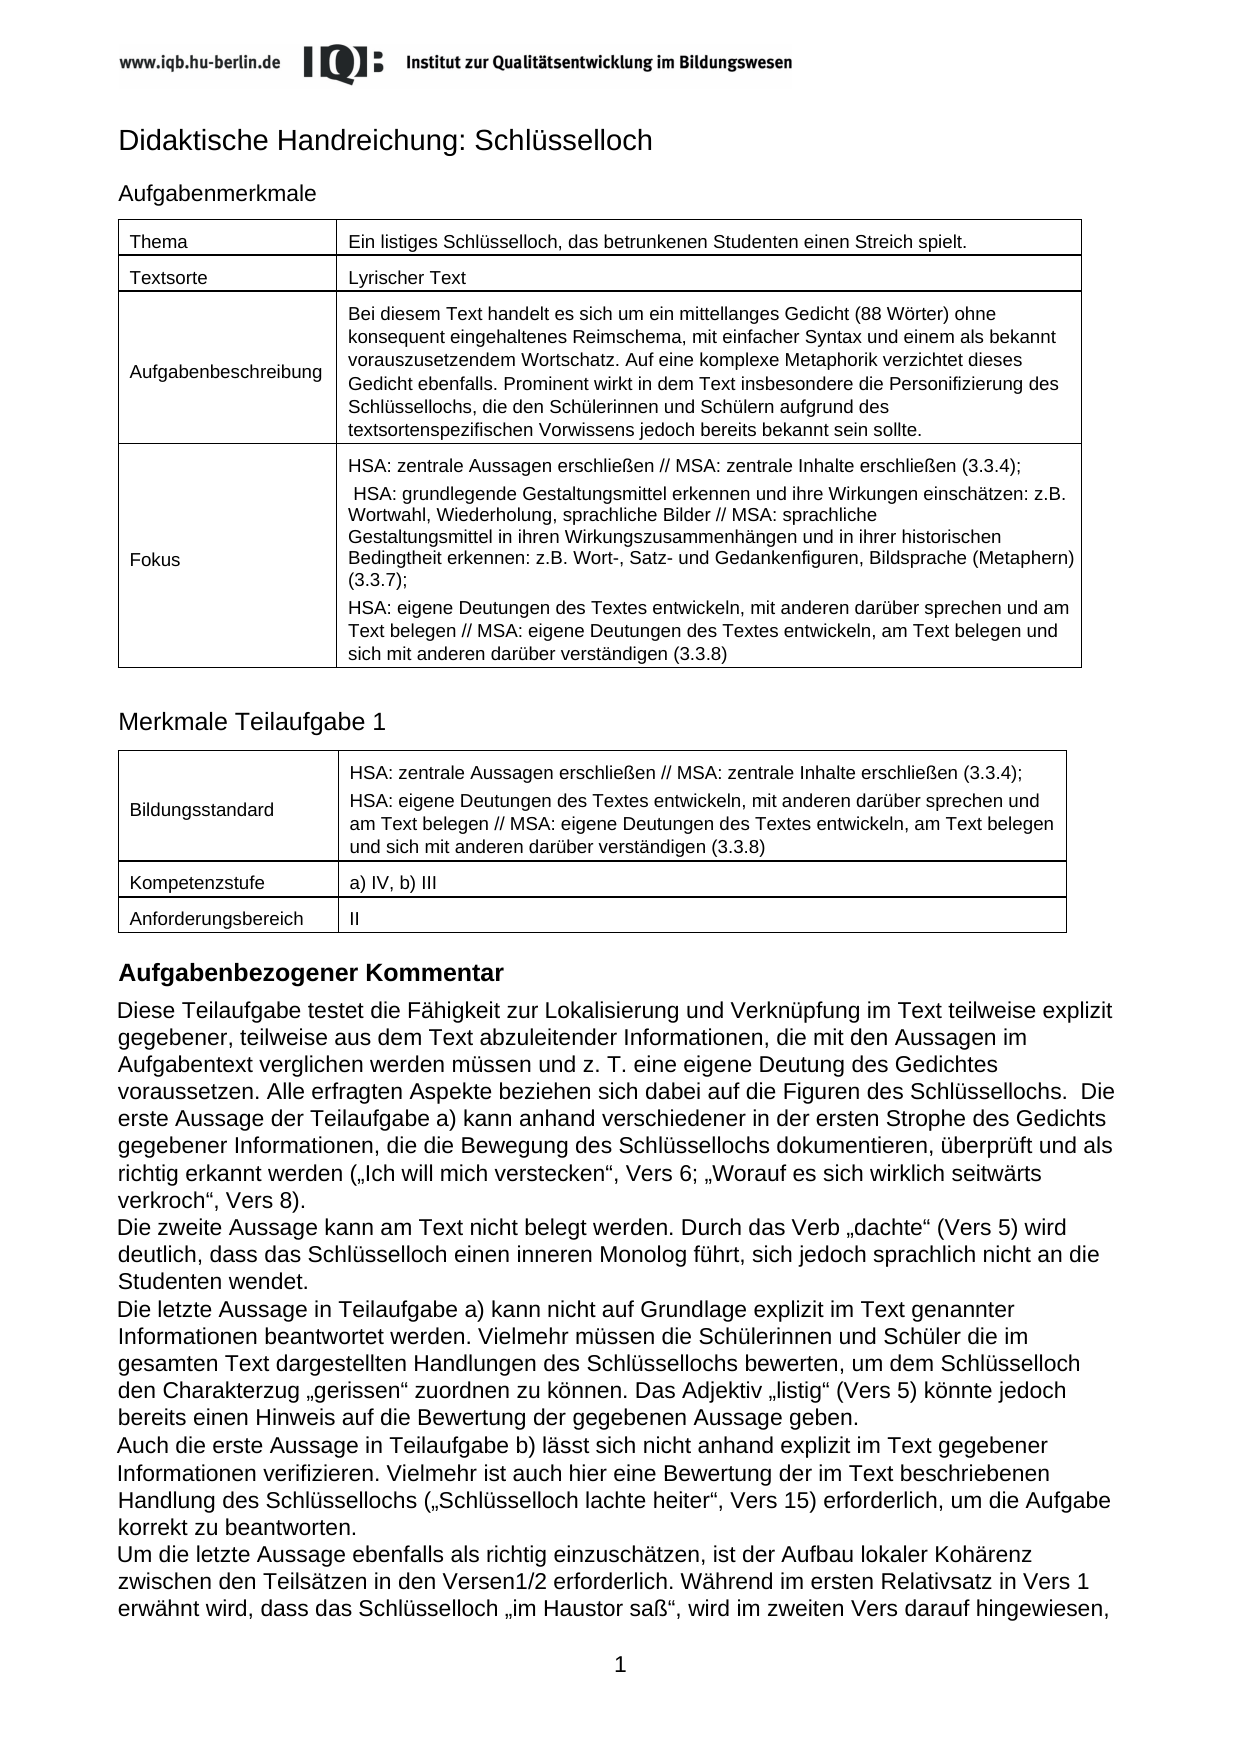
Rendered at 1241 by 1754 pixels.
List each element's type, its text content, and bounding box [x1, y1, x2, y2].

text Die letzte Aussage in Teilaufgabe a) kann nicht auf Grundlage explizit im Text genannter Informationen beantwortet werden. Vielmehr müssen die Schülerinnen und Schüler die im gesamten Text dargestellten Handlungen des Schlüssellochs bewerten, um dem Schlüsselloch den Charakterzug „gerissen“ zuordnen zu können. Das Adjektiv „listig“ (Vers 5) könnte jedoch bereits einen Hinweis auf die Bewertung der gegebenen Aussage geben. [117, 1296, 1122, 1431]
table_cell Textsorte [119, 256, 336, 290]
table_cell Kompetenzstufe [119, 862, 338, 896]
text Diese Teilaufgabe testet die Fähigkeit zur Lokalisierung und Verknüpfung im Text teilweise explizit gegebener, teilweise aus dem Text abzuleitender Informationen, die mit den Aussagen im Aufgabentext verglichen werden müssen und z. T. eine eigene Deutung des Gedichtes voraussetzen. Alle erfragten Aspekte beziehen sich dabei auf die Figuren des Schlüssellochs. Die erste Aussage der Teilaufgabe a) kann anhand verschiedener in der ersten Strophe des Gedichts gegebener Informationen, die die Bewegung des Schlüssellochs dokumentieren, überprüft und als richtig erkannt werden („Ich will mich verstecken“, Vers 6; „Worauf es sich wirklich seitwärts verkroch“, Vers 8). [117, 997, 1122, 1213]
table_cell Bei diesem Text handelt es sich um ein mittellanges Gedicht (88 Wörter) ohne konsequent eingehaltenes Reimschema, mit einfacher Syntax und einem als bekannt vorauszusetzendem Wortschatz. Auf eine komplexe Metaphorik verzichtet dieses Gedicht ebenfalls. Prominent wirkt in dem Text insbesondere die Personifizierung des Schlüssellochs, die den Schülerinnen und Schülern aufgrund des textsortenspezifischen Vorwissens jedoch bereits bekannt sein sollte. [337, 292, 1081, 442]
text Merkmale Teilaufgabe 1 [118, 707, 1122, 736]
text Aufgabenmerkmale [118, 180, 1122, 206]
table_cell Lyrischer Text [337, 256, 1081, 290]
subtitle Aufgabenbezogener Kommentar [118, 958, 1115, 986]
table_header Thema [119, 220, 336, 254]
table_header Ein listiges Schlüsselloch, das betrunkenen Studenten einen Streich spielt. [337, 220, 1081, 254]
text Auch die erste Aussage in Teilaufgabe b) lässt sich nicht anhand explizit im Text gegebener [117, 1432, 1122, 1458]
table_header HSA: zentrale Aussagen erschließen // MSA: zentrale Inhalte erschließen (3.3.4); HSA: eigene Deutungen des Textes entwickeln, mit anderen darüber sprechen und am Text belegen // MSA: eigene Deutungen des Textes entwickeln, am Text belegen und sich mit anderen darüber verständigen (3.3.8) [339, 751, 1066, 860]
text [117, 1541, 1122, 1622]
text Informationen verifizieren. Vielmehr ist auch hier eine Bewertung der im Text beschriebenen Handlung des Schlüssellochs („Schlüsselloch lachte heiter“, Vers 15) erforderlich, um die Aufgabe korrekt zu beantworten. [117, 1459, 1122, 1540]
table_cell Aufgabenbeschreibung [119, 292, 336, 442]
picture [118, 43, 793, 89]
table_cell HSA: zentrale Aussagen erschließen // MSA: zentrale Inhalte erschließen (3.3.4); HSA: grundlegende Gestaltungsmittel erkennen und ihre Wirkungen einschätzen: z.B. Wortwahl, Wiederholung, sprachliche Bilder // MSA: sprachliche Gestaltungsmittel in ihren Wirkungszusammenhängen und in ihrer historischen Bedingtheit erkennen: z.B. Wort-, Satz- und Gedankenfiguren, Bildsprache (Metaphern) (3.3.7); HSA: eigene Deutungen des Textes entwickeln, mit anderen darüber sprechen und am Text belegen // MSA: eigene Deutungen des Textes entwickeln, am Text belegen und sich mit anderen darüber verständigen (3.3.8) [337, 444, 1081, 667]
table_cell Anforderungsbereich [119, 898, 338, 932]
table_header Bildungsstandard [119, 751, 338, 860]
table_cell II [339, 898, 1066, 932]
table_cell a) IV, b) III [339, 862, 1066, 896]
table_cell Fokus [119, 444, 336, 667]
text Die zweite Aussage kann am Text nicht belegt werden. Durch das Verb „dachte“ (Vers 5) wird deutlich, dass das Schlüsselloch einen inneren Monolog führt, sich jedoch sprachlich nicht an die Studenten wendet. [117, 1214, 1122, 1295]
text Didaktische Handreichung: Schlüsselloch [118, 123, 1122, 156]
